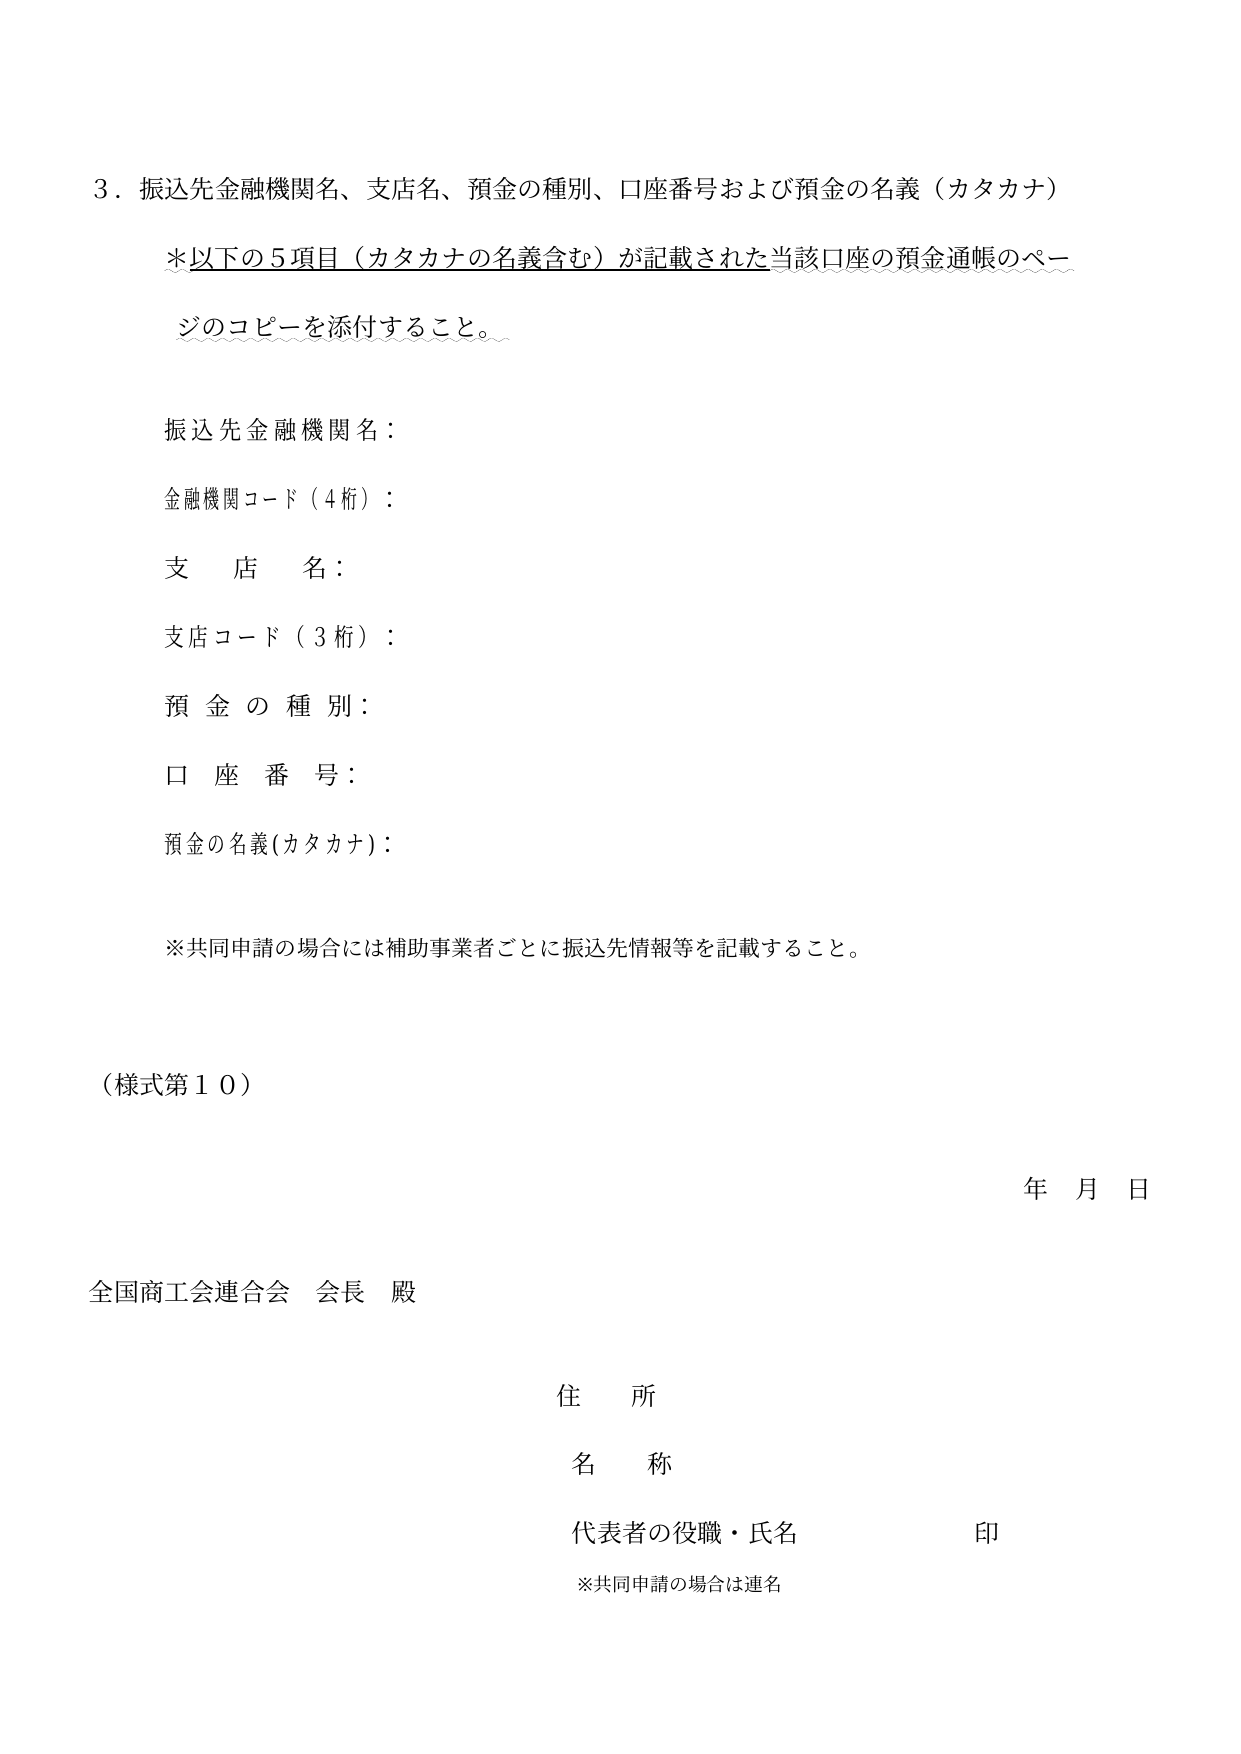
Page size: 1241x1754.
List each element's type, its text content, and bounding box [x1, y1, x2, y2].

text 振込先金融機関名： [89, 394, 1152, 463]
text 名 称 [89, 1429, 1152, 1498]
text ※共同申請の場合には補助事業者ごとに振込先情報等を記載すること。 [89, 911, 1152, 980]
text 代表者の役職・氏名 印 [89, 1498, 1152, 1567]
text （様式第１０） [89, 1049, 1152, 1118]
text ３．振込先金融機関名、支店名、預金の種別、口座番号および預金の名義（カタカナ） [89, 153, 1152, 222]
text 支店名： [89, 532, 1152, 601]
text ジのコピーを添付すること。 [176, 291, 1152, 360]
text 支店コード（３桁）： [89, 601, 1152, 670]
text ＊以下の５項目（カタカナの名義含む）が記載された当該口座の預金通帳のペー [89, 222, 1152, 291]
text ※共同申請の場合は連名 [89, 1567, 1152, 1601]
text 金融機関コード（４桁）： [89, 463, 1152, 532]
text 全国商工会連合会 会長 殿 [89, 1256, 1152, 1325]
text 口座番号： [89, 739, 1152, 808]
text 年 月 日 [89, 1153, 1152, 1222]
text 預金の名義(カタカナ)： [89, 808, 1152, 877]
text 住 所 [89, 1360, 1152, 1429]
text 預金の種別： [89, 670, 1152, 739]
